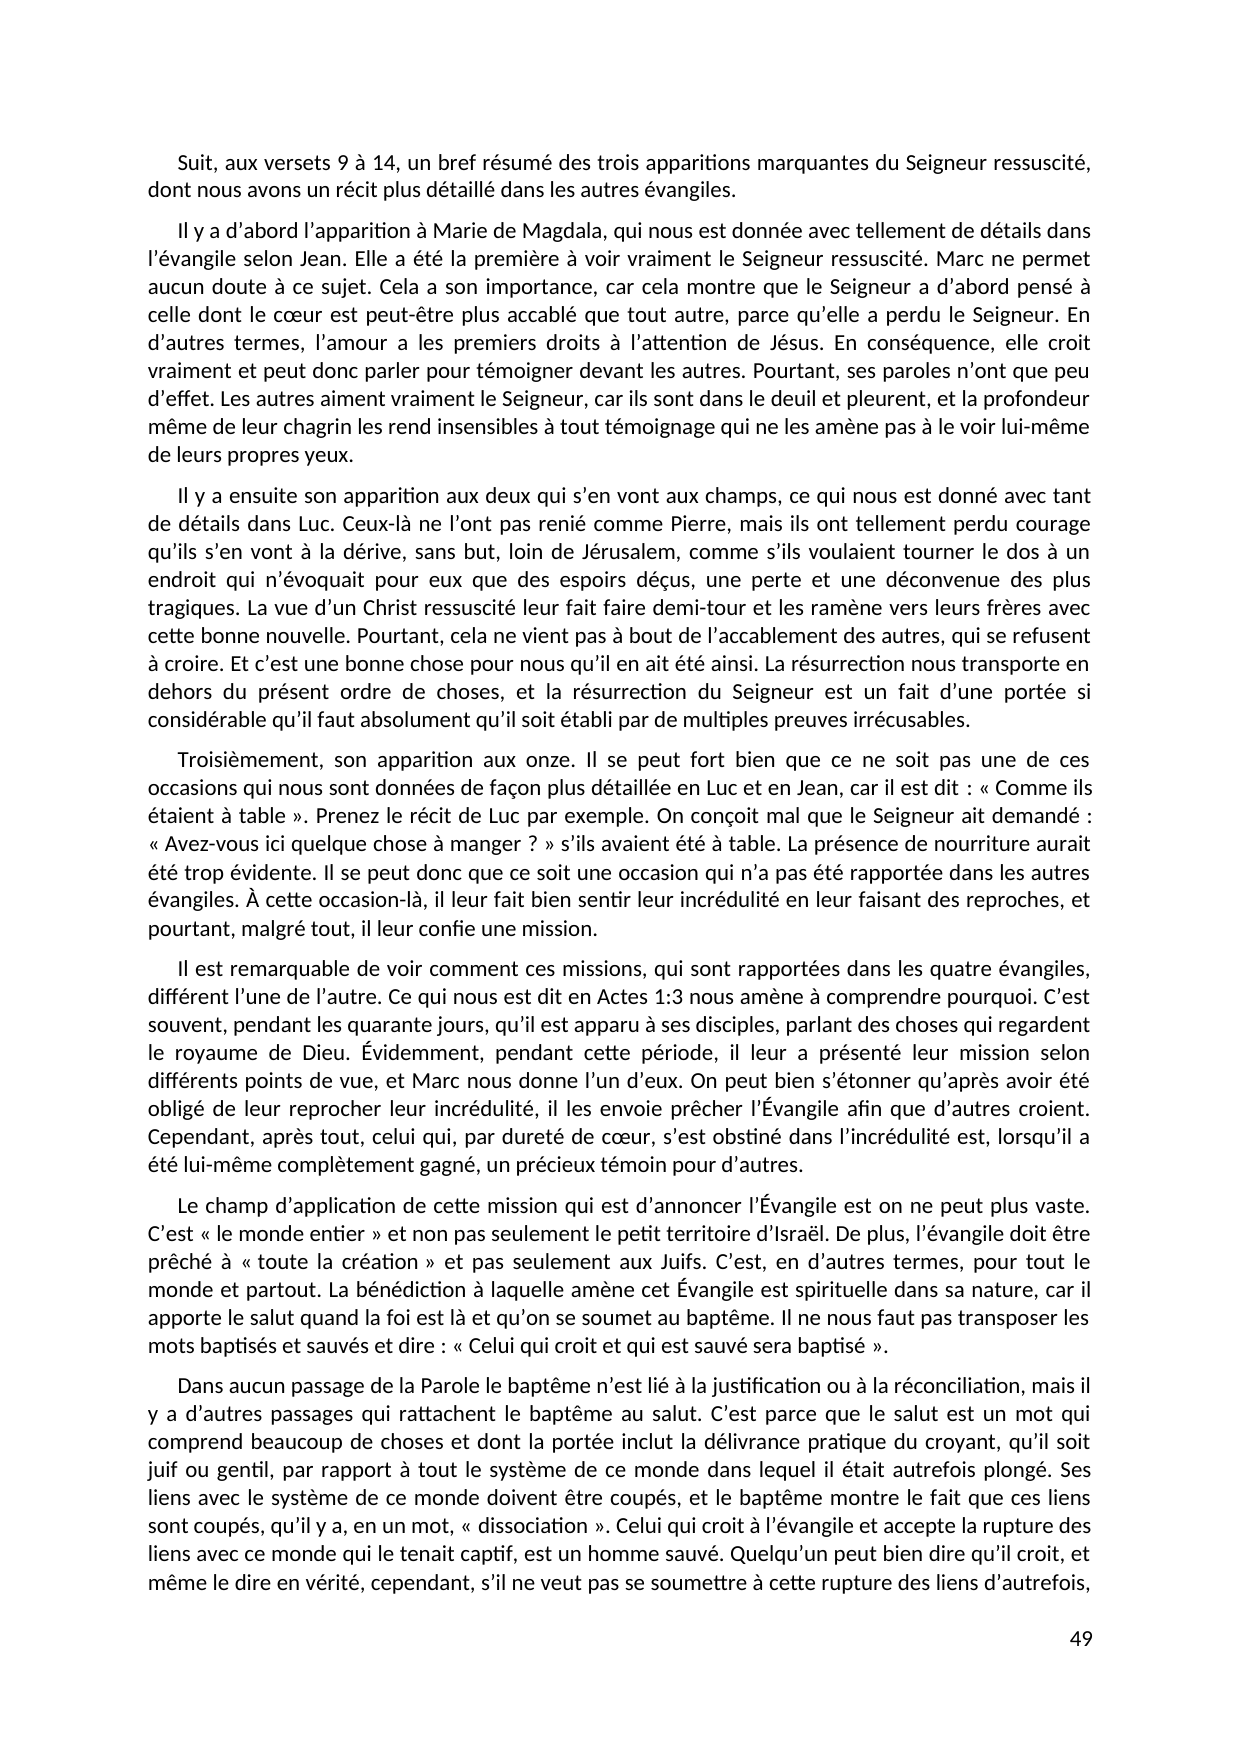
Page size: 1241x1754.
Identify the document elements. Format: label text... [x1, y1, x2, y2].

text Il y a ensuite son apparition aux deux qui s’en vont aux champs, ce qui nous est donné avec tant de détails dans Luc. Ceux-là ne l’ont pas renié comme Pierre, mais ils ont tellement perdu courage qu’ils s’en vont à la dérive, sans but, loin de Jérusalem, comme s’ils voulaient tourner le dos à un endroit qui n’évoquait pour eux que des espoirs déçus, une perte et une déconvenue des plus tragiques. La vue d’un Christ ressuscité leur fait faire demi-tour et les ramène vers leurs frères avec cette bonne nouvelle. Pourtant, cela ne vient pas à bout de l’accablement des autres, qui se refusent à croire. Et c’est une bonne chose pour nous qu’il en ait été ainsi. La résurrection nous transporte en dehors du présent ordre de choses, et la résurrection du Seigneur est un fait d’une portée si considérable qu’il faut absolument qu’il soit établi par de multiples preuves irrécusables. [148, 481, 1093, 733]
text Le champ d’application de cette mission qui est d’annoncer l’Évangile est on ne peut plus vaste. C’est « le monde entier » et non pas seulement le petit territoire d’Israël. De plus, l’évangile doit être prêché à « toute la création » et pas seulement aux Juifs. C’est, en d’autres termes, pour tout le monde et partout. La bénédiction à laquelle amène cet Évangile est spirituelle dans sa nature, car il apporte le salut quand la foi est là et qu’on se soumet au baptême. Il ne nous faut pas transposer les mots baptisés et sauvés et dire : « Celui qui croit et qui est sauvé sera baptisé ». [148, 1191, 1093, 1359]
text Il y a d’abord l’apparition à Marie de Magdala, qui nous est donnée avec tellement de détails dans l’évangile selon Jean. Elle a été la première à voir vraiment le Seigneur ressuscité. Marc ne permet aucun doute à ce sujet. Cela a son importance, car cela montre que le Seigneur a d’abord pensé à celle dont le cœur est peut-être plus accablé que tout autre, parce qu’elle a perdu le Seigneur. En d’autres termes, l’amour a les premiers droits à l’attention de Jésus. En conséquence, elle croit vraiment et peut donc parler pour témoigner devant les autres. Pourtant, ses paroles n’ont que peu d’effet. Les autres aiment vraiment le Seigneur, car ils sont dans le deuil et pleurent, et la profondeur même de leur chagrin les rend insensibles à tout témoignage qui ne les amène pas à le voir lui-même de leurs propres yeux. [148, 216, 1093, 468]
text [148, 1371, 1093, 1596]
text Il est remarquable de voir comment ces missions, qui sont rapportées dans les quatre évangiles, différent l’une de l’autre. Ce qui nous est dit en Actes 1:3 nous amène à comprendre pourquoi. C’est souvent, pendant les quarante jours, qu’il est apparu à ses disciples, parlant des choses qui regardent le royaume de Dieu. Évidemment, pendant cette période, il leur a présenté leur mission selon différents points de vue, et Marc nous donne l’un d’eux. On peut bien s’étonner qu’après avoir été obligé de leur reprocher leur incrédulité, il les envoie prêcher l’Évangile afin que d’autres croient. Cependant, après tout, celui qui, par dureté de cœur, s’est obstiné dans l’incrédulité est, lorsqu’il a été lui-même complètement gagné, un précieux témoin pour d’autres. [148, 954, 1093, 1178]
text Troisièmement, son apparition aux onze. Il se peut fort bien que ce ne soit pas une de ces occasions qui nous sont données de façon plus détaillée en Luc et en Jean, car il est dit : « Comme ils étaient à table ». Prenez le récit de Luc par exemple. On conçoit mal que le Seigneur ait demandé : « Avez-vous ici quelque chose à manger ? » s’ils avaient été à table. La présence de nourriture aurait été trop évidente. Il se peut donc que ce soit une occasion qui n’a pas été rapportée dans les autres évangiles. À cette occasion-là, il leur fait bien sentir leur incrédulité en leur faisant des reproches, et pourtant, malgré tout, il leur confie une mission. [148, 746, 1093, 942]
text Suit, aux versets 9 à 14, un bref résumé des trois apparitions marquantes du Seigneur ressuscité, dont nous avons un récit plus détaillé dans les autres évangiles. [148, 148, 1093, 204]
